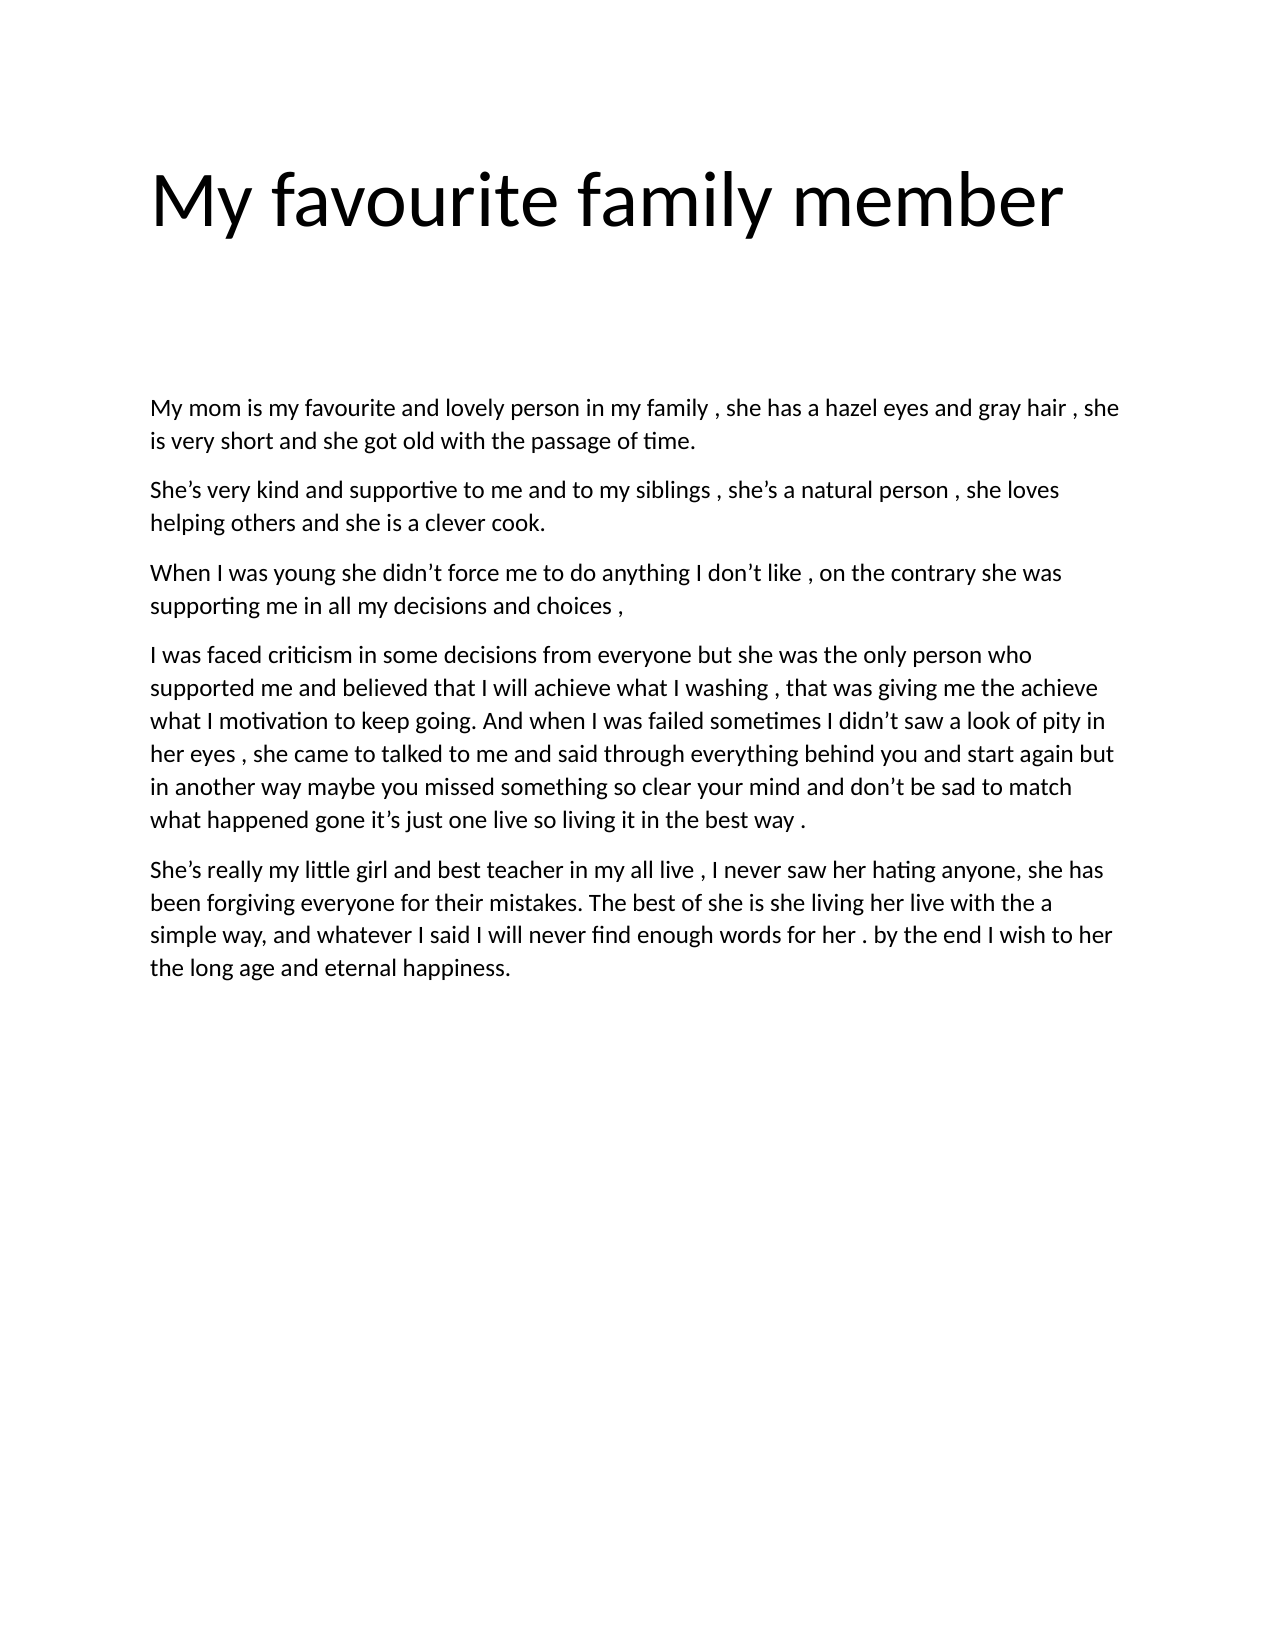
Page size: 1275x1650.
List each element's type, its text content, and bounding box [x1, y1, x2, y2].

text When I was young she didn’t force me to do anything I don’t like , on the contrary she was supporting me in all my decisions and choices , [150, 557, 1125, 621]
text She’s very kind and supportive to me and to my siblings , she’s a natural person , she loves helping others and she is a clever cook. [150, 474, 1125, 538]
text I was faced criticism in some decisions from everyone but she was the only person who supported me and believed that I will achieve what I washing , that was giving me the achieve what I motivation to keep going. And when I was failed sometimes I didn’t saw a look of pity in her eyes , she came to talked to me and said through everything behind you and start again but in another way maybe you missed something so clear your mind and don’t be sad to match what happened gone it’s just one live so living it in the best way . [150, 639, 1125, 835]
text My favourite family member [150, 150, 1125, 247]
text My mom is my favourite and lovely person in my family , she has a hazel eyes and gray hair , she is very short and she got old with the passage of time. [150, 392, 1125, 456]
text She’s really my little girl and best teacher in my all live , I never saw her hating anyone, she has been forgiving everyone for their mistakes. The best of she is she living her live with the a simple way, and whatever I said I will never find enough words for her . by the end I wish to her the long age and eternal happiness. [150, 854, 1125, 983]
